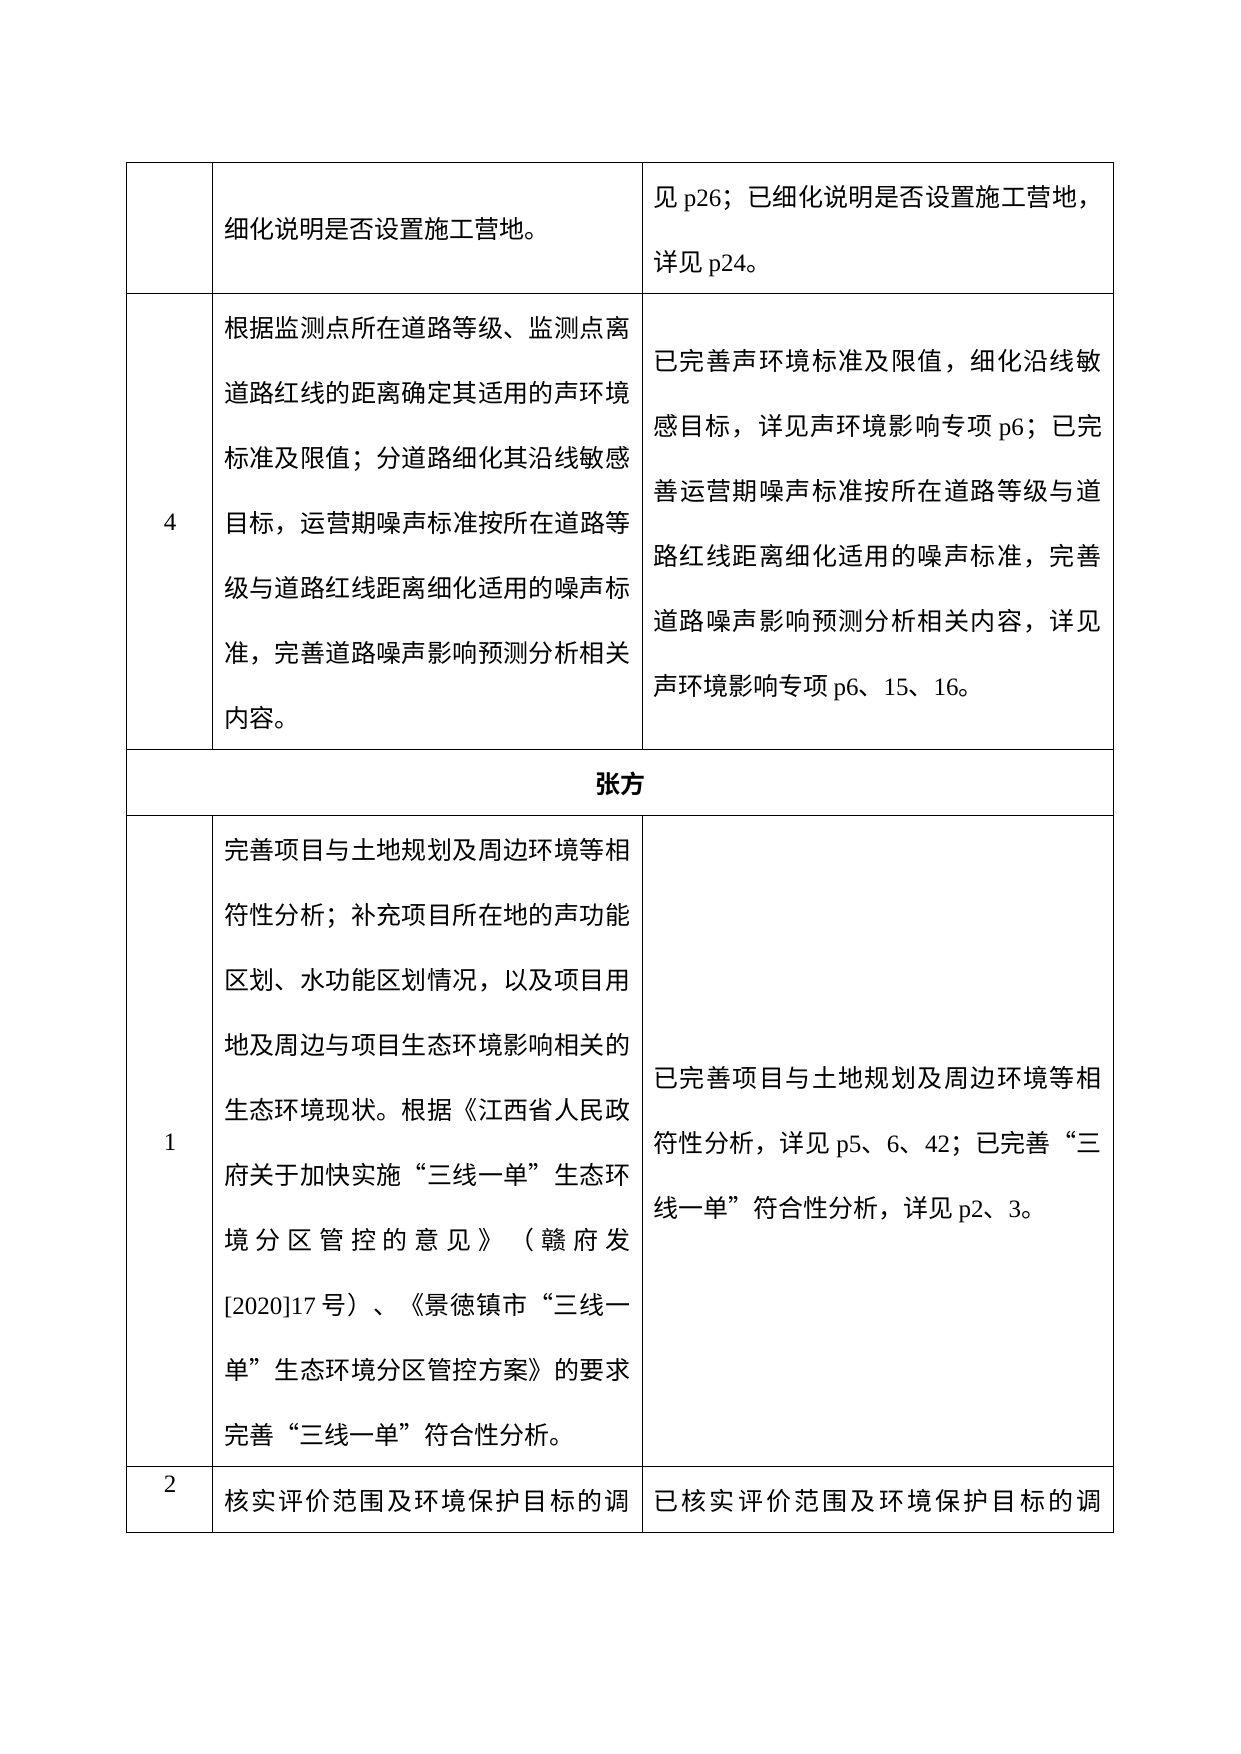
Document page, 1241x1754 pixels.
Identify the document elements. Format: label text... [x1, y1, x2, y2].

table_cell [643, 1467, 1113, 1532]
table_cell 根据监测点所在道路等级、监测点离道路红线的距离确定其适用的声环境标准及限值；分道路细化其沿线敏感目标，运营期噪声标准按所在道路等级与道路红线距离细化适用的噪声标准，完善道路噪声影响预测分析相关内容。 [213, 294, 642, 749]
table_cell 3 [127, 163, 212, 293]
table_cell 已完善声环境标准及限值，细化沿线敏感目标，详见声环境影响专项p6；已完善运营期噪声标准按所在道路等级与道路红线距离细化适用的噪声标准，完善道路噪声影响预测分析相关内容，详见声环境影响专项p6、15、16。 [643, 294, 1113, 749]
table_cell 2 [127, 1467, 212, 1532]
table_cell 张方 [127, 750, 1113, 815]
table_cell 1 [127, 816, 212, 1466]
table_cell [213, 1467, 642, 1532]
table_cell 完善项目与土地规划及周边环境等相符性分析；补充项目所在地的声功能区划、水功能区划情况，以及项目用地及周边与项目生态环境影响相关的生态环境现状。根据《江西省人民政府关于加快实施“三线一单”生态环境分区管控的意见》（赣府发[2020]17号）、《景徳镇市“三线一单”生态环境分区管控方案》的要求完善“三线一单”符合性分析。 [213, 816, 642, 1466]
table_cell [643, 163, 1113, 293]
table_cell 已完善项目与土地规划及周边环境等相符性分析，详见p5、6、42；已完善“三线一单”符合性分析，详见p2、3。 [643, 816, 1113, 1466]
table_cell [213, 163, 642, 293]
table_cell 4 [127, 294, 212, 749]
